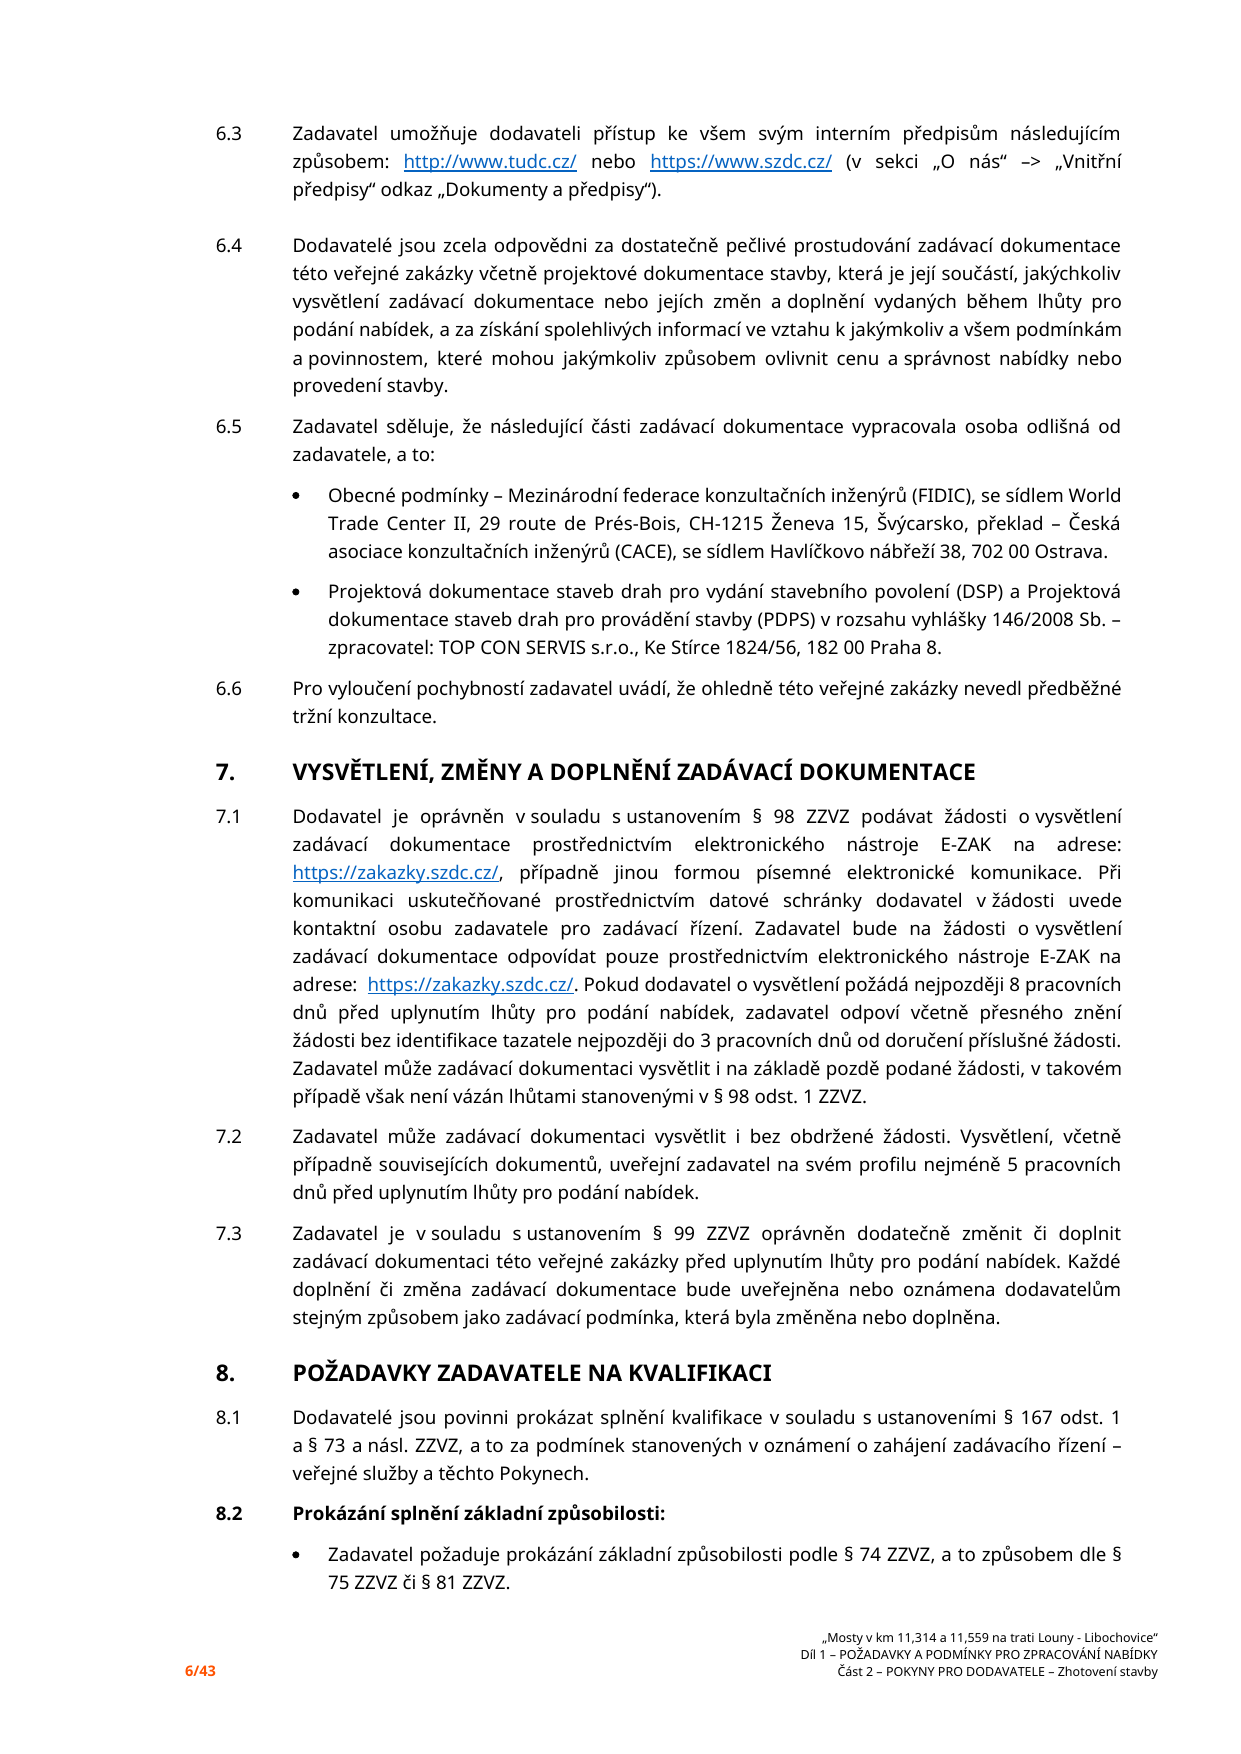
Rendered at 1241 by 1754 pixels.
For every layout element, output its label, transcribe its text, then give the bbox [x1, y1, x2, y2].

text Pro vyloučení pochybností zadavatel uvádí, že ohledně této veřejné zakázky nevedl předběžné tržní konzultace. [216, 675, 1122, 728]
text Dodavatel je oprávněn v souladu s ustanovením § 98 ZZVZ podávat žádosti o vysvětlení zadávací dokumentace prostřednictvím elektronického nástroje E-ZAK na adrese: https://zakazky.szdc.cz/, případně jinou formou písemné elektronické komunikace. Při komunikaci uskutečňované prostřednictvím datové schránky dodavatel v žádosti uvede kontaktní osobu zadavatele pro zadávací řízení. Zadavatel bude na žádosti o vysvětlení zadávací dokumentace odpovídat pouze prostřednictvím elektronického nástroje E-ZAK na adrese: https://zakazky.szdc.cz/. Pokud dodavatel o vysvětlení požádá nejpozději 8 pracovních dnů před uplynutím lhůty pro podání nabídek, zadavatel odpoví včetně přesného znění žádosti bez identifikace tazatele nejpozději do 3 pracovních dnů od doručení příslušné žádosti. Zadavatel může zadávací dokumentaci vysvětlit i na základě pozdě podané žádosti, v takovém případě však není vázán lhůtami stanovenými v § 98 odst. 1 ZZVZ. [216, 803, 1122, 1109]
text Zadavatel může zadávací dokumentaci vysvětlit i bez obdržené žádosti. Vysvětlení, včetně případně souvisejících dokumentů, uveřejní zadavatel na svém profilu nejméně 5 pracovních dnů před uplynutím lhůty pro podání nabídek. [216, 1124, 1122, 1205]
text Zadavatel sděluje, že následující části zadávací dokumentace vypracovala osoba odlišná od zadavatele, a to: [216, 413, 1122, 467]
text Zadavatel umožňuje dodavateli přístup ke všem svým interním předpisům následujícím způsobem: http://www.tudc.cz/ nebo https://www.szdc.cz/ (v sekci „O nás“ –> „Vnitřní předpisy“ odkaz „Dokumenty a předpisy“). [216, 121, 1122, 202]
text Zadavatel požaduje prokázání základní způsobilosti podle § 74 ZZVZ, a to způsobem dle § 75 ZZVZ či § 81 ZZVZ. [292, 1541, 1122, 1595]
text Obecné podmínky – Mezinárodní federace konzultačních inženýrů (FIDIC), se sídlem World Trade Center II, 29 route de Prés-Bois, CH-1215 Ženeva 15, Švýcarsko, překlad – Česká asociace konzultačních inženýrů (CACE), se sídlem Havlíčkovo nábřeží 38, 702 00 Ostrava. [292, 482, 1122, 563]
text VYSVĚTLENÍ, ZMĚNY a DOPLNĚNÍ ZADÁVACÍ DOKUMENTACE [216, 756, 1122, 787]
text POŽADAVKY ZADAVATELE NA KVALIFIKACI [216, 1357, 1122, 1388]
text Projektová dokumentace staveb drah pro vydání stavebního povolení (DSP) a Projektová dokumentace staveb drah pro provádění stavby (PDPS) v rozsahu vyhlášky 146/2008 Sb. – zpracovatel: TOP CON SERVIS s.r.o., Ke Stírce 1824/56, 182 00 Praha 8. [292, 578, 1122, 660]
text Zadavatel je v souladu s ustanovením § 99 ZZVZ oprávněn dodatečně změnit či doplnit zadávací dokumentaci této veřejné zakázky před uplynutím lhůty pro podání nabídek. Každé doplnění či změna zadávací dokumentace bude uveřejněna nebo oznámena dodavatelům stejným způsobem jako zadávací podmínka, která byla změněna nebo doplněna. [216, 1220, 1122, 1330]
text Dodavatelé jsou povinni prokázat splnění kvalifikace v souladu s ustanoveními § 167 odst. 1 a § 73 a násl. ZZVZ, a to za podmínek stanovených v oznámení o zahájení zadávacího řízení – veřejné služby a těchto Pokynech. [216, 1404, 1122, 1486]
text Dodavatelé jsou zcela odpovědni za dostatečně pečlivé prostudování zadávací dokumentace této veřejné zakázky včetně projektové dokumentace stavby, která je její součástí, jakýchkoliv vysvětlení zadávací dokumentace nebo jejích změn a doplnění vydaných během lhůty pro podání nabídek, a za získání spolehlivých informací ve vztahu k jakýmkoliv a všem podmínkám a povinnostem, které mohou jakýmkoliv způsobem ovlivnit cenu a správnost nabídky nebo provedení stavby. [216, 233, 1122, 398]
text Prokázání splnění základní způsobilosti: [216, 1501, 1122, 1526]
